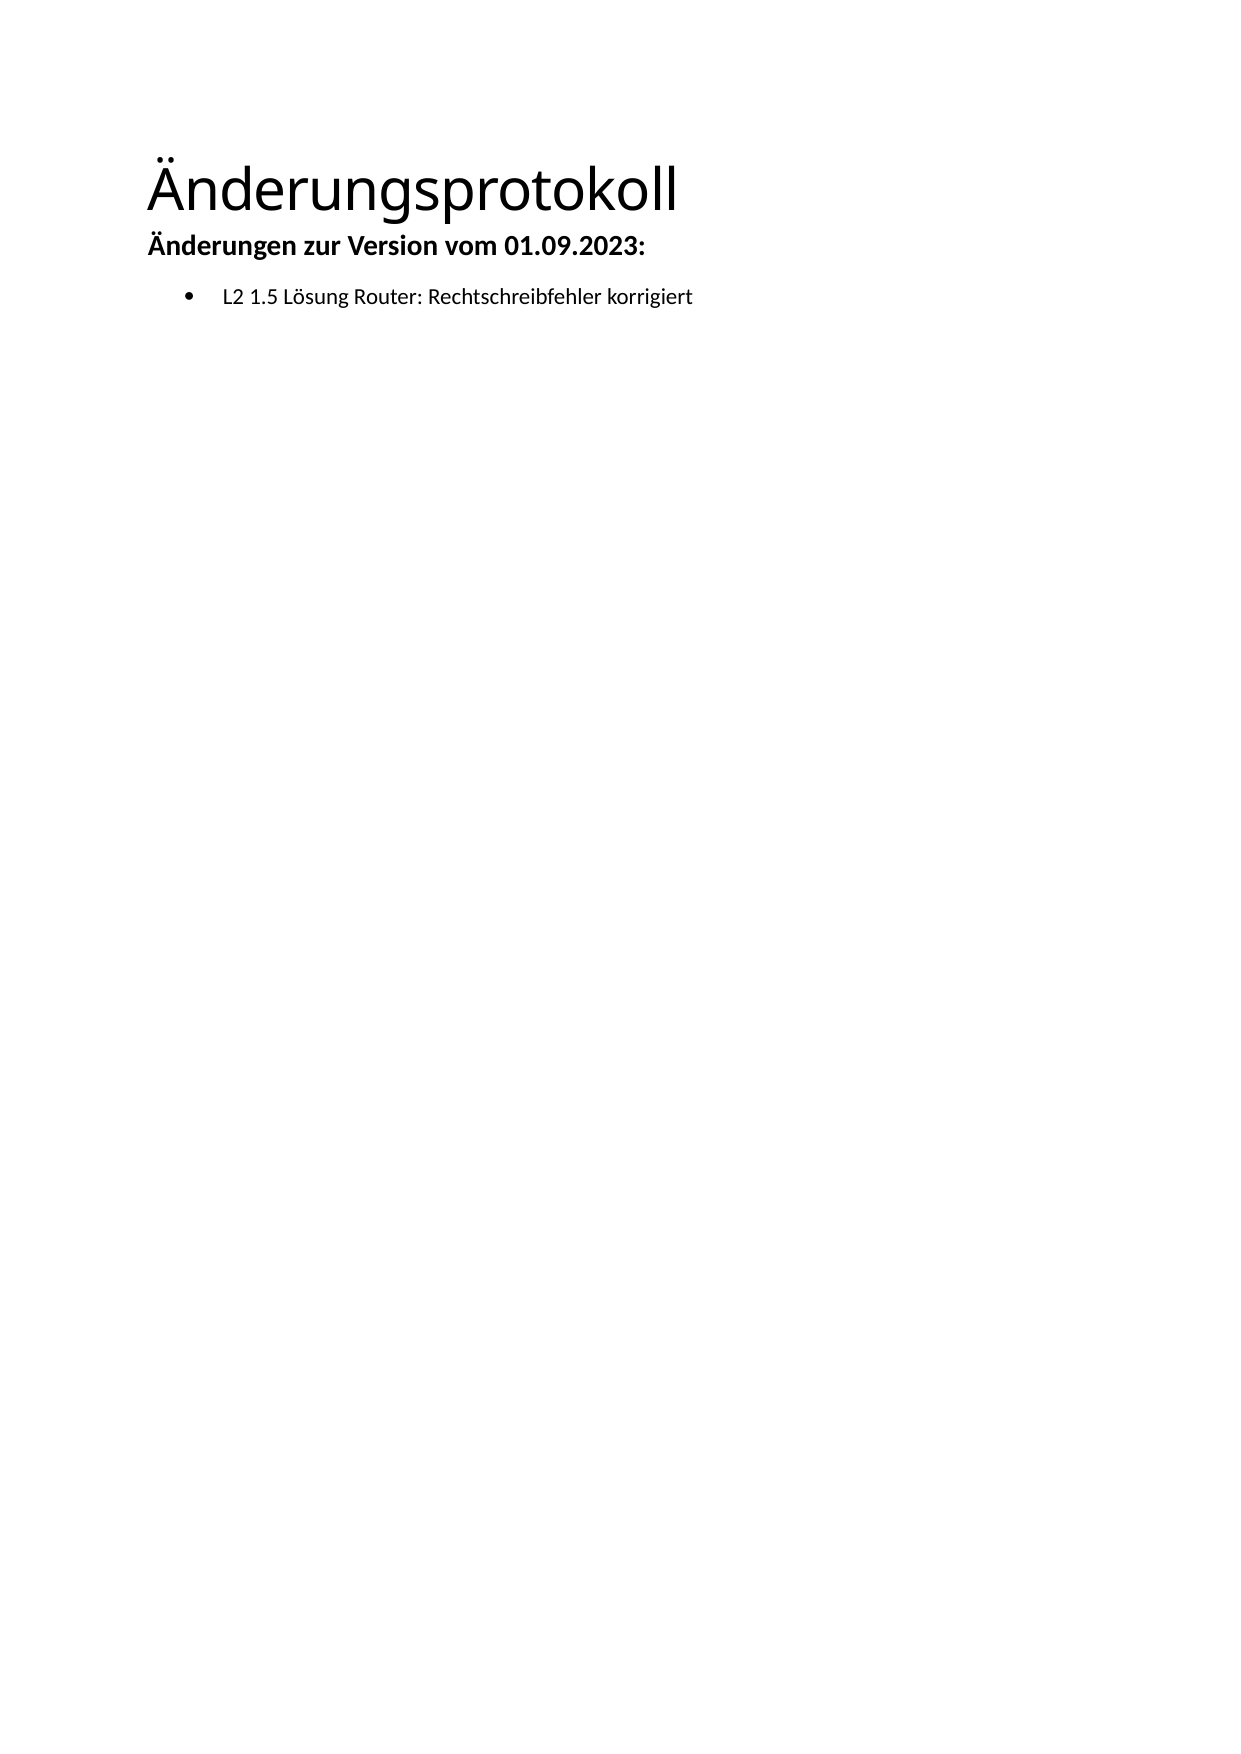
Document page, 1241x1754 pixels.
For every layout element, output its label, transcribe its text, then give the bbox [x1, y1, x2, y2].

title Änderungsprotokoll [148, 148, 1093, 227]
text Änderungen zur Version vom 01.09.2023: [148, 227, 1093, 263]
list L2 1.5 Lösung Router: Rechtschreibfehler korrigiert [185, 282, 1093, 310]
